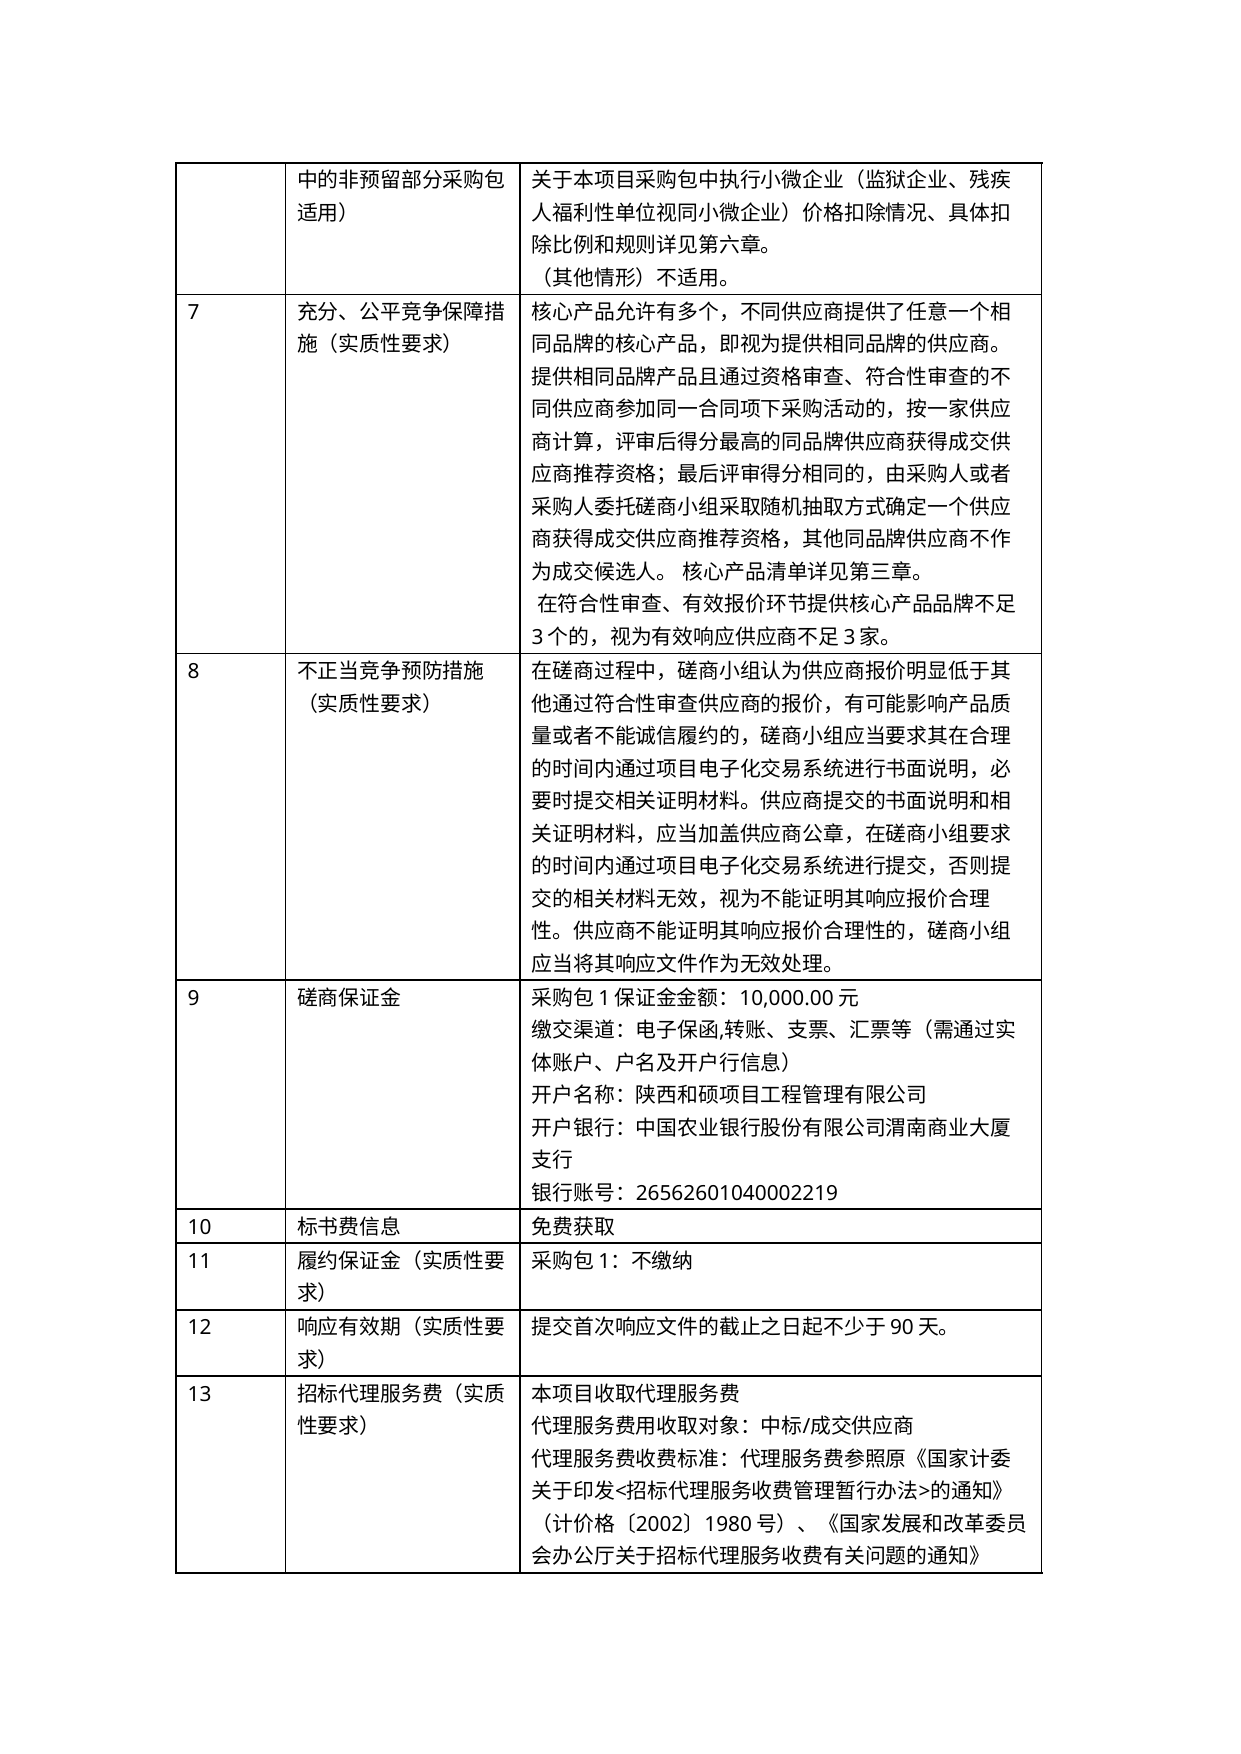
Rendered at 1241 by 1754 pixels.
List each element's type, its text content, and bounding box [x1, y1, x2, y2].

table_cell 采购包1保证金金额：10,000.00元 缴交渠道：电子保函,转账、支票、汇票等（需通过实体账户、户名及开户行信息） 开户名称：陕西和硕项目工程管理有限公司 开户银行：中国农业银行股份有限公司渭南商业大厦支行 银行账号：26562601040002219 [521, 981, 1041, 1208]
table_cell 核心产品允许有多个，不同供应商提供了任意一个相同品牌的核心产品，即视为提供相同品牌的供应商。 提供相同品牌产品且通过资格审查、符合性审查的不同供应商参加同一合同项下采购活动的，按一家供应商计算，评审后得分最高的同品牌供应商获得成交供应商推荐资格；最后评审得分相同的，由采购人或者采购人委托磋商小组采取随机抽取方式确定一个供应商获得成交供应商推荐资格，其他同品牌供应商不作为成交候选人。 核心产品清单详见第三章。 在符合性审查、有效报价环节提供核心产品品牌不足3个的，视为有效响应供应商不足3家。 [521, 295, 1041, 653]
table_cell 在磋商过程中，磋商小组认为供应商报价明显低于其他通过符合性审查供应商的报价，有可能影响产品质量或者不能诚信履约的，磋商小组应当要求其在合理的时间内通过项目电子化交易系统进行书面说明，必要时提交相关证明材料。供应商提交的书面说明和相关证明材料，应当加盖供应商公章，在磋商小组要求的时间内通过项目电子化交易系统进行提交，否则提交的相关材料无效，视为不能证明其响应报价合理性。供应商不能证明其响应报价合理性的，磋商小组应当将其响应文件作为无效处理。 [521, 654, 1041, 979]
table_cell 免费获取 [521, 1210, 1041, 1242]
table_cell 磋商保证金 [286, 981, 519, 1208]
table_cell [286, 164, 519, 293]
table_cell 8 [177, 654, 285, 979]
table_cell 响应有效期（实质性要求） [286, 1311, 519, 1375]
table_cell 标书费信息 [286, 1210, 519, 1242]
table_cell 10 [177, 1210, 285, 1242]
table_cell 履约保证金（实质性要求） [286, 1244, 519, 1309]
table_cell 12 [177, 1311, 285, 1375]
table_cell 采购包1：不缴纳 [521, 1244, 1041, 1309]
table_cell 9 [177, 981, 285, 1208]
table_cell 6 [177, 164, 285, 293]
table_cell 提交首次响应文件的截止之日起不少于90天。 [521, 1311, 1041, 1375]
table_cell 13 [177, 1377, 285, 1572]
table_cell 11 [177, 1244, 285, 1309]
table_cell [521, 1377, 1041, 1572]
table_cell 充分、公平竞争保障措施（实质性要求） [286, 295, 519, 653]
table_cell 招标代理服务费（实质性要求） [286, 1377, 519, 1572]
table_cell 7 [177, 295, 285, 653]
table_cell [521, 164, 1041, 293]
table_cell 不正当竞争预防措施（实质性要求） [286, 654, 519, 979]
